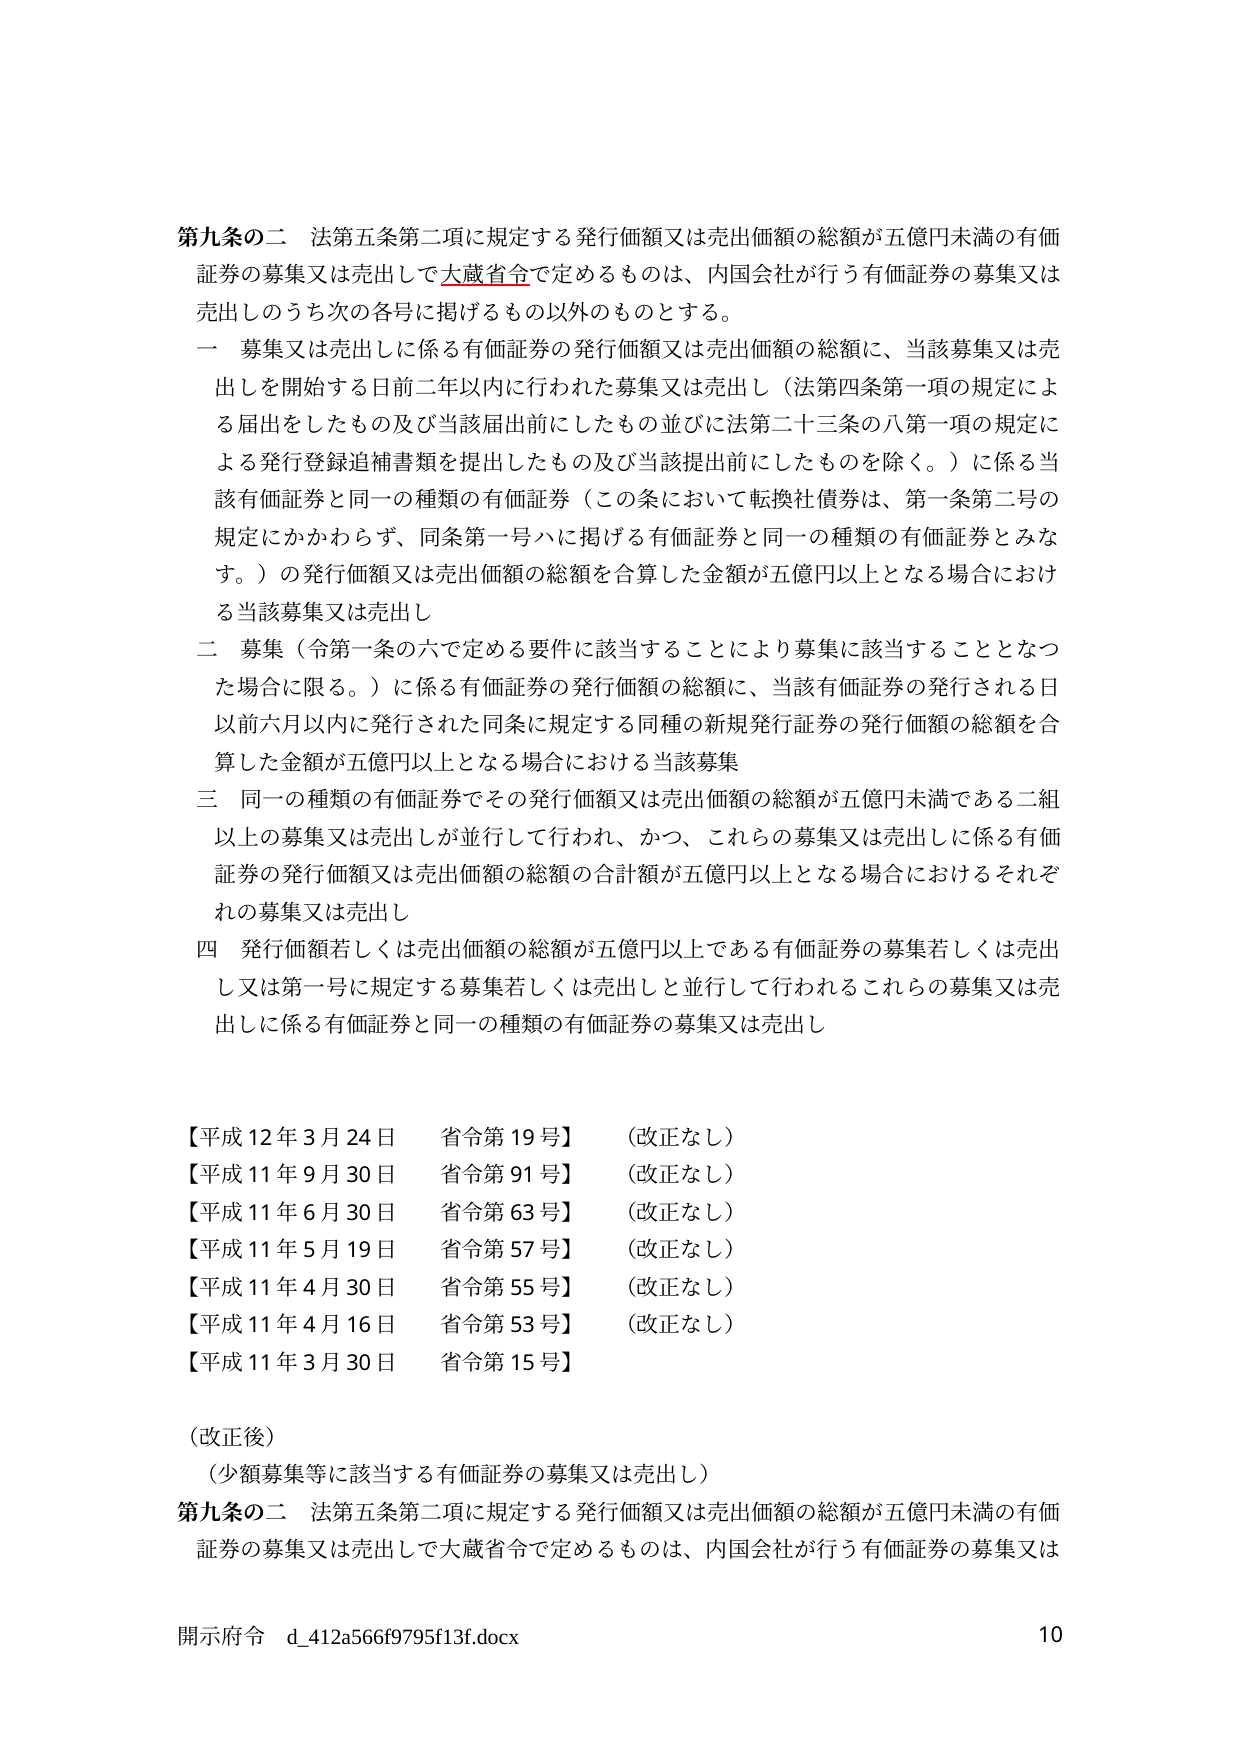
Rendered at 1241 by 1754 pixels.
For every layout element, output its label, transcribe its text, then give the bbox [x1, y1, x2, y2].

text （少額募集等に該当する有価証券の募集又は売出し） [196, 1454, 1063, 1492]
text 【平成11年4月30日 省令第55号】 （改正なし） [177, 1267, 1063, 1304]
text 【平成11年6月30日 省令第63号】 （改正なし） [177, 1192, 1063, 1229]
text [177, 1492, 1063, 1567]
text 【平成11年5月19日 省令第57号】 （改正なし） [177, 1229, 1063, 1267]
text 三 同一の種類の有価証券でその発行価額又は売出価額の総額が五億円未満である二組以上の募集又は売出しが並行して行われ、かつ、これらの募集又は売出しに係る有価証券の発行価額又は売出価額の総額の合計額が五億円以上となる場合におけるそれぞれの募集又は売出し [196, 779, 1063, 929]
text 【平成11年4月16日 省令第53号】 （改正なし） [177, 1304, 1063, 1342]
text 四 発行価額若しくは売出価額の総額が五億円以上である有価証券の募集若しくは売出し又は第一号に規定する募集若しくは売出しと並行して行われるこれらの募集又は売出しに係る有価証券と同一の種類の有価証券の募集又は売出し [196, 929, 1063, 1042]
text 二 募集（令第一条の六で定める要件に該当することにより募集に該当することとなつた場合に限る。）に係る有価証券の発行価額の総額に、当該有価証券の発行される日以前六月以内に発行された同条に規定する同種の新規発行証券の発行価額の総額を合算した金額が五億円以上となる場合における当該募集 [196, 629, 1063, 779]
text 一 募集又は売出しに係る有価証券の発行価額又は売出価額の総額に、当該募集又は売出しを開始する日前二年以内に行われた募集又は売出し（法第四条第一項の規定による届出をしたもの及び当該届出前にしたもの並びに法第二十三条の八第一項の規定による発行登録追補書類を提出したもの及び当該提出前にしたものを除く。）に係る当該有価証券と同一の種類の有価証券（この条において転換社債券は、第一条第二号の規定にかかわらず、同条第一号ハに掲げる有価証券と同一の種類の有価証券とみなす。）の発行価額又は売出価額の総額を合算した金額が五億円以上となる場合における当該募集又は売出し [196, 329, 1063, 629]
text 【平成11年3月30日 省令第15号】 [177, 1342, 1063, 1379]
text 第九条の二 法第五条第二項に規定する発行価額又は売出価額の総額が五億円未満の有価証券の募集又は売出しで大蔵省令で定めるものは、内国会社が行う有価証券の募集又は売出しのうち次の各号に掲げるもの以外のものとする。 [177, 217, 1063, 329]
text 【平成11年9月30日 省令第91号】 （改正なし） [177, 1154, 1063, 1192]
text 【平成12年3月24日 省令第19号】 （改正なし） [177, 1117, 1063, 1154]
text （改正後） [177, 1417, 1063, 1454]
